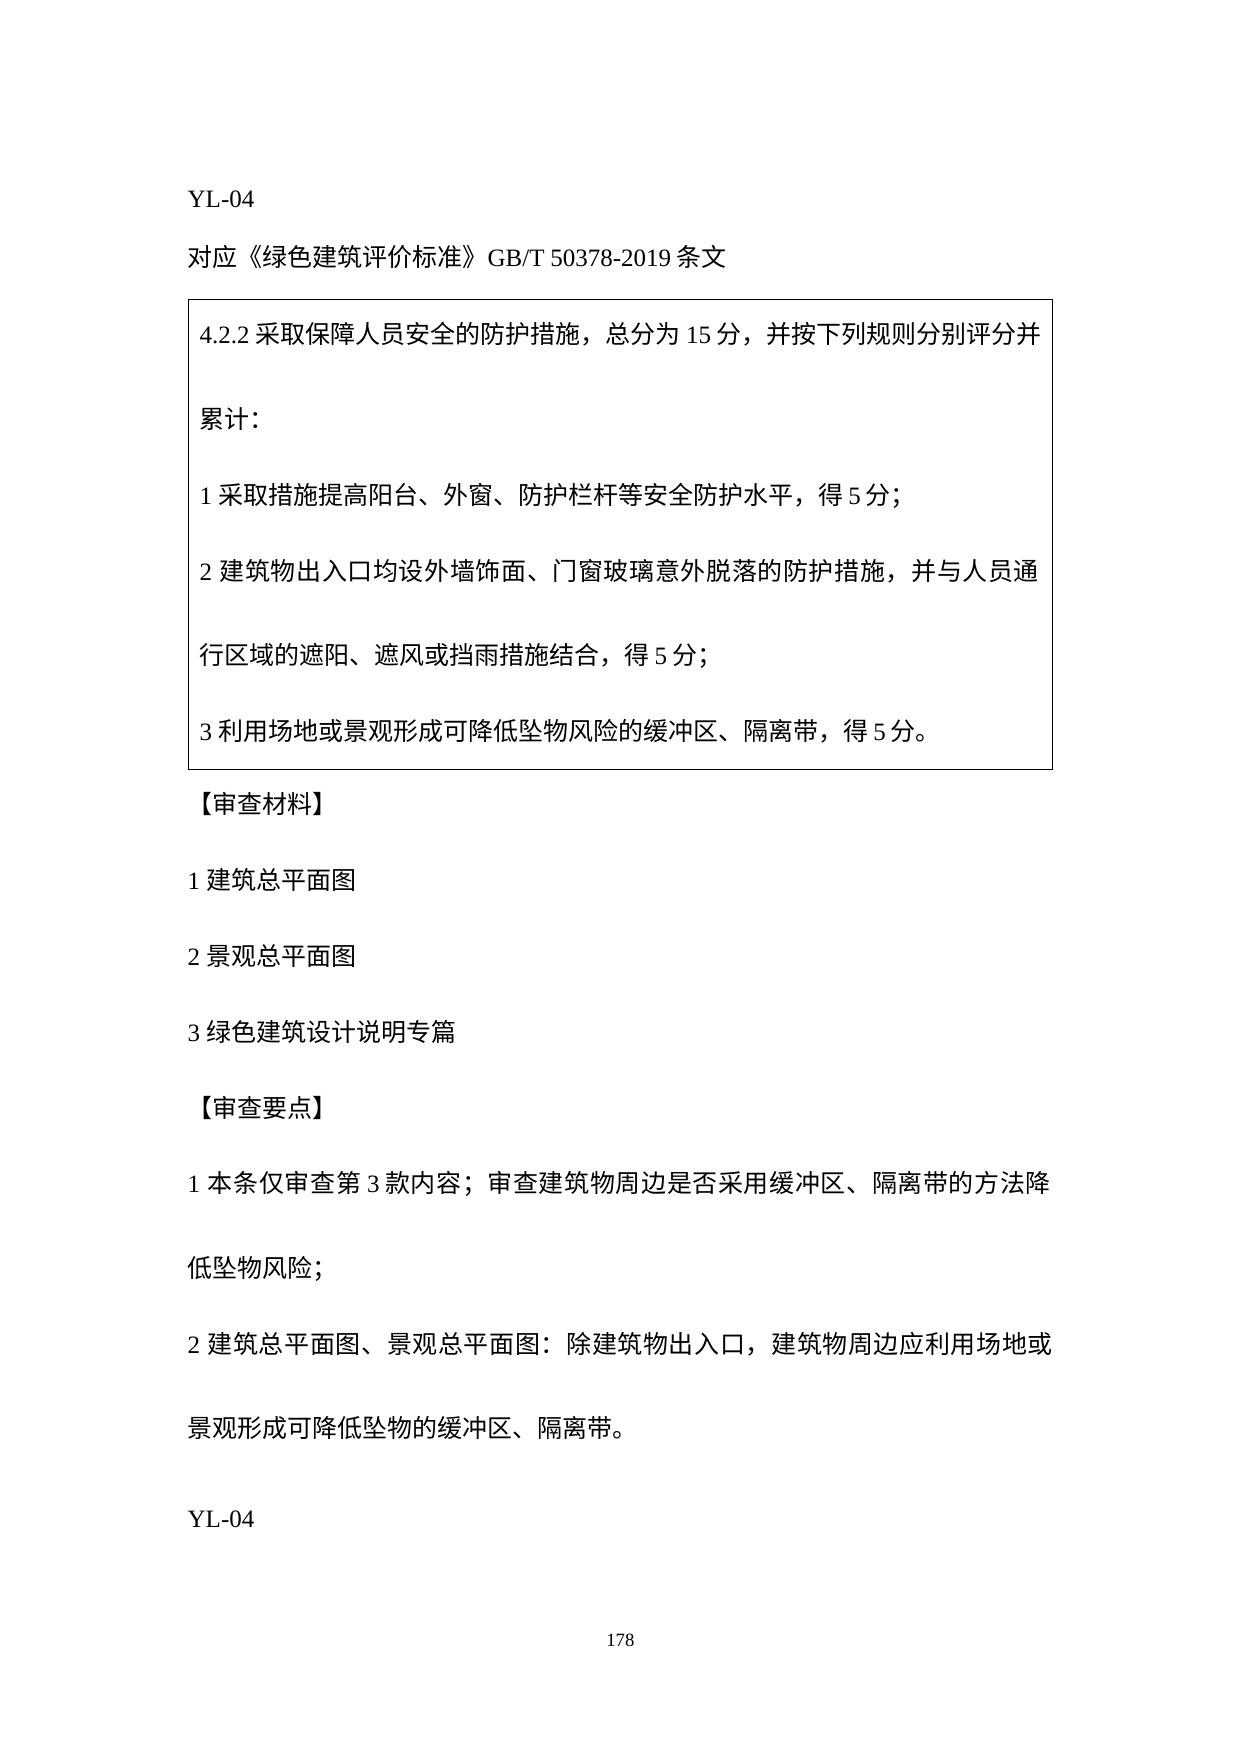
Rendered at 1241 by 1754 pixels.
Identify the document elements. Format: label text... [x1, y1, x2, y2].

text 对应《绿色建筑评价标准》GB/T 50378-2019条文 [187, 223, 1053, 288]
text 【审查材料】 [187, 770, 1053, 835]
text 3 绿色建筑设计说明专篇 [187, 998, 1053, 1063]
text 1 本条仅审查第3款内容；审查建筑物周边是否采用缓冲区、隔离带的方法降低坠物风险； [187, 1149, 1053, 1299]
text YL-04 [187, 1503, 1053, 1535]
text 1 建筑总平面图 [187, 846, 1053, 911]
text YL-04 [187, 182, 1053, 215]
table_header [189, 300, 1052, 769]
text 2 景观总平面图 [187, 922, 1053, 987]
text 【审查要点】 [187, 1074, 1053, 1139]
text 2 建筑总平面图、景观总平面图：除建筑物出入口，建筑物周边应利用场地或景观形成可降低坠物的缓冲区、隔离带。 [187, 1310, 1053, 1459]
